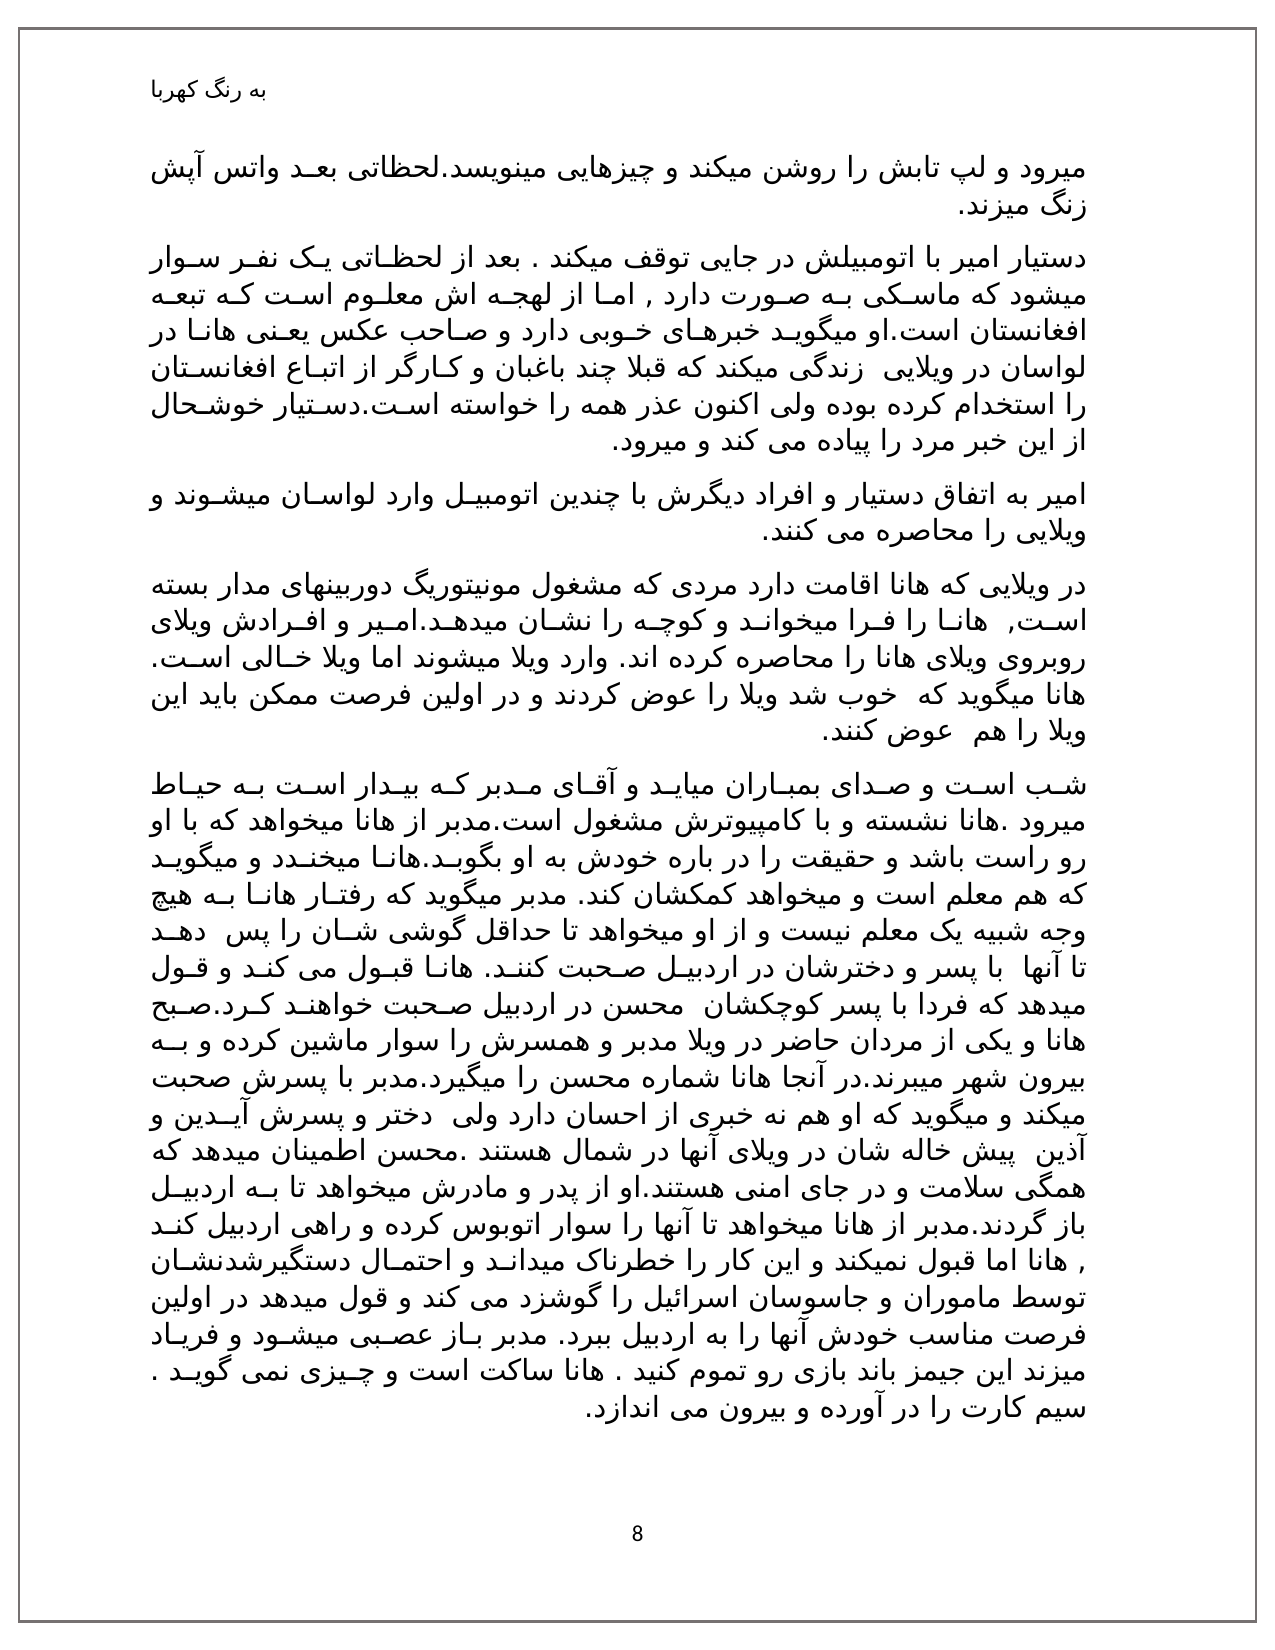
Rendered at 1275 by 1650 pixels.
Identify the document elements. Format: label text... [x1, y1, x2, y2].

text شب است و صدای بمباران میاید و آقای مدبر که بیدار است به حیاط میرود .هانا نشسته و با کامپیوترش مشغول است.مدبر از هانا میخواهد که با او رو راست باشد و حقیقت را در باره خودش به او بگوبد.هانا میخندد و میگوید که هم معلم است و میخواهد کمکشان کند. مدبر میگوید که رفتار هانا به هیچ وجه شبیه یک معلم نیست و از او میخواهد تا حداقل گوشی شان را پس دهد تا آنها با پسر و دخترشان در اردبیل صحبت کنند. هانا قبول می کند و قول میدهد که فردا با پسر کوچکشان محسن در اردبیل صحبت خواهند کرد.صبح هانا و یکی از مردان حاضر در ویلا مدبر و همسرش را سوار ماشین کرده و به بیرون شهر میبرند.در آنجا هانا شماره محسن را میگیرد.مدبر با پسرش صحبت میکند و میگوید که او هم نه خبری از احسان دارد ولی دختر و پسرش آیدین و آذین پیش خاله شان در ویلای آنها در شمال هستند .محسن اطمینان میدهد که همگی سلامت و در جای امنی هستند.او از پدر و مادرش میخواهد تا به اردبیل باز گردند.مدبر از هانا میخواهد تا آنها را سوار اتوبوس کرده و راهی اردبیل کند , هانا اما قبول نمیکند و این کار را خطرناک میداند و احتمال دستگیرشدنشان توسط ماموران و جاسوسان اسرائیل را گوشزد می کند و قول میدهد در اولین فرصت مناسب خودش آنها را به اردبیل ببرد. مدبر باز عصبی میشود و فریاد میزند این جیمز باند بازی رو تموم کنید . هانا ساکت است و چیزی نمی گوید . سیم کارت را در آورده و بیرون می اندازد. [150, 767, 1087, 1424]
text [150, 150, 1087, 221]
text امیر به اتفاق دستیار و افراد دیگرش با چندین اتومبیل وارد لواسان میشوند و ویلایی را محاصره می کنند. [150, 477, 1087, 548]
text در ویلایی که هانا اقامت دارد مردی که مشغول مونیتوریگ دوربینهای مدار بسته است, هانا را فرا میخواند و کوچه را نشان میدهد.امیر و افرادش ویلای روبروی ویلای هانا را محاصره کرده اند. وارد ویلا میشوند اما ویلا خالی است. هانا میگوید که خوب شد ویلا را عوض کردند و در اولین فرصت ممکن باید این ویلا را هم عوض کنند. [150, 567, 1087, 748]
text دستیار امیر با اتومبیلش در جایی توقف میکند . بعد از لحظاتی یک نفر سوار میشود که ماسکی به صورت دارد , اما از لهجه اش معلوم است که تبعه افغانستان است.او میگوید خبرهای خوبی دارد و صاحب عکس یعنی هانا در لواسان در ویلایی زندگی میکند که قبلا چند باغبان و کارگر از اتباع افغانستان را استخدام کرده بوده ولی اکنون عذر همه را خواسته است.دستیار خوشحال از این خبر مرد را پیاده می کند و میرود. [150, 240, 1087, 458]
